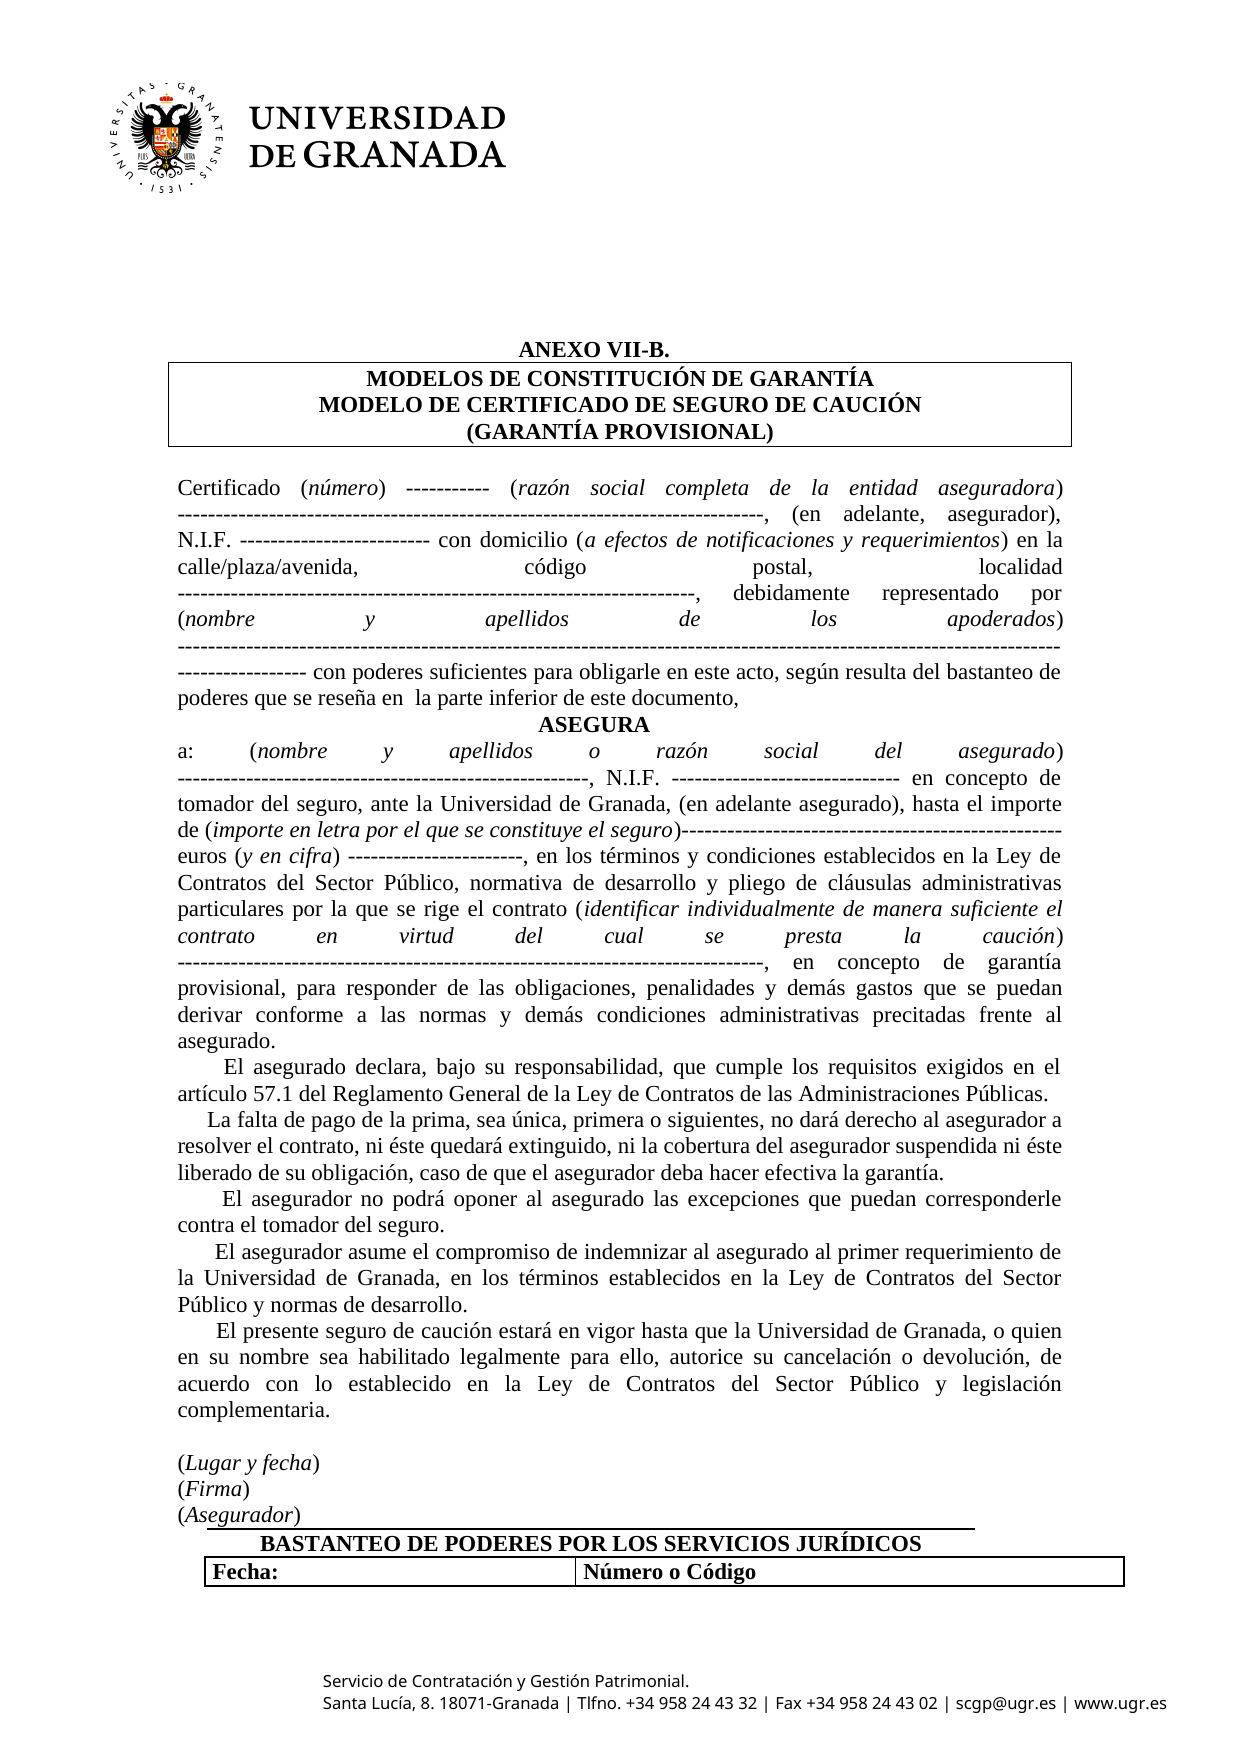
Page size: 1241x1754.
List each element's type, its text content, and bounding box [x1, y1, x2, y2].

text a: (nombre y apellidos o razón social del asegurado) ------------------------------------------------------, N.I.F. ------------------------------ en concepto de tomador del seguro, ante la Universidad de Granada, (en adelante asegurado), hasta el importe de (importe en letra por el que se constituye el seguro)-------------------------------------------------- euros (y en cifra) -----------------------, en los términos y condiciones establecidos en la Ley de Contratos del Sector Público, normativa de desarrollo y pliego de cláusulas administrativas particulares por la que se rige el contrato (identificar individualmente de manera suficiente el contrato en virtud del cual se presta la caución) -----------------------------------------------------------------------------, en concepto de garantía provisional, para responder de las obligaciones, penalidades y demás gastos que se puedan derivar conforme a las normas y demás condiciones administrativas precitadas frente al asegurado. [177, 737, 1063, 1053]
text El asegurador no podrá oponer al asegurado las excepciones que puedan corresponderle contra el tomador del seguro. [177, 1185, 1063, 1238]
table_header Fecha: [206, 1558, 575, 1585]
text La falta de pago de la prima, sea única, primera o siguientes, no dará derecho al asegurador a resolver el contrato, ni éste quedará extinguido, ni la cobertura del asegurador suspendida ni éste liberado de su obligación, caso de que el asegurador deba hacer efectiva la garantía. [177, 1106, 1063, 1185]
text (GARANTÍA PROVISIONAL) [169, 415, 1071, 446]
text BASTANTEO DE PODERES POR LOS SERVICIOS JURÍDICOS [207, 1530, 975, 1556]
text MODELOS DE CONSTITUCIÓN DE GARANTÍA [169, 363, 1071, 391]
text MODELO DE CERTIFICADO DE SEGURO DE CAUCIÓN [177, 391, 1063, 415]
text (Lugar y fecha) [177, 1422, 1063, 1475]
table_header Número o Código [576, 1558, 1123, 1585]
text El asegurador asume el compromiso de indemnizar al asegurado al primer requerimiento de la Universidad de Granada, en los términos establecidos en la Ley de Contratos del Sector Público y normas de desarrollo. [177, 1238, 1063, 1317]
subtitle ASEGURA [125, 711, 1063, 737]
text El presente seguro de caución estará en vigor hasta que la Universidad de Granada, o quien en su nombre sea habilitado legalmente para ello, autorice su cancelación o devolución, de acuerdo con lo establecido en la Ley de Contratos del Sector Público y legislación complementaria. [177, 1317, 1063, 1422]
picture [110, 83, 506, 193]
text (Firma) (Asegurador) [177, 1475, 1063, 1528]
text El asegurado declara, bajo su responsabilidad, que cumple los requisitos exigidos en el artículo 57.1 del Reglamento General de la Ley de Contratos de las Administraciones Públicas. [177, 1053, 1063, 1106]
subtitle ANEXO VII-B. [125, 336, 1063, 362]
text Certificado (número) ----------- (razón social completa de la entidad aseguradora) -----------------------------------------------------------------------------, (en adelante, asegurador), N.I.F. ------------------------- con domicilio (a efectos de notificaciones y requerimientos) en la calle/plaza/avenida, código postal, localidad --------------------------------------------------------------------, debidamente representado por (nombre y apellidos de los apoderados) ------------------------------------------------------------------------------------------------------------------------------------- con poderes suficientes para obligarle en este acto, según resulta del bastanteo de poderes que se reseña en la parte inferior de este documento, [177, 447, 1063, 711]
